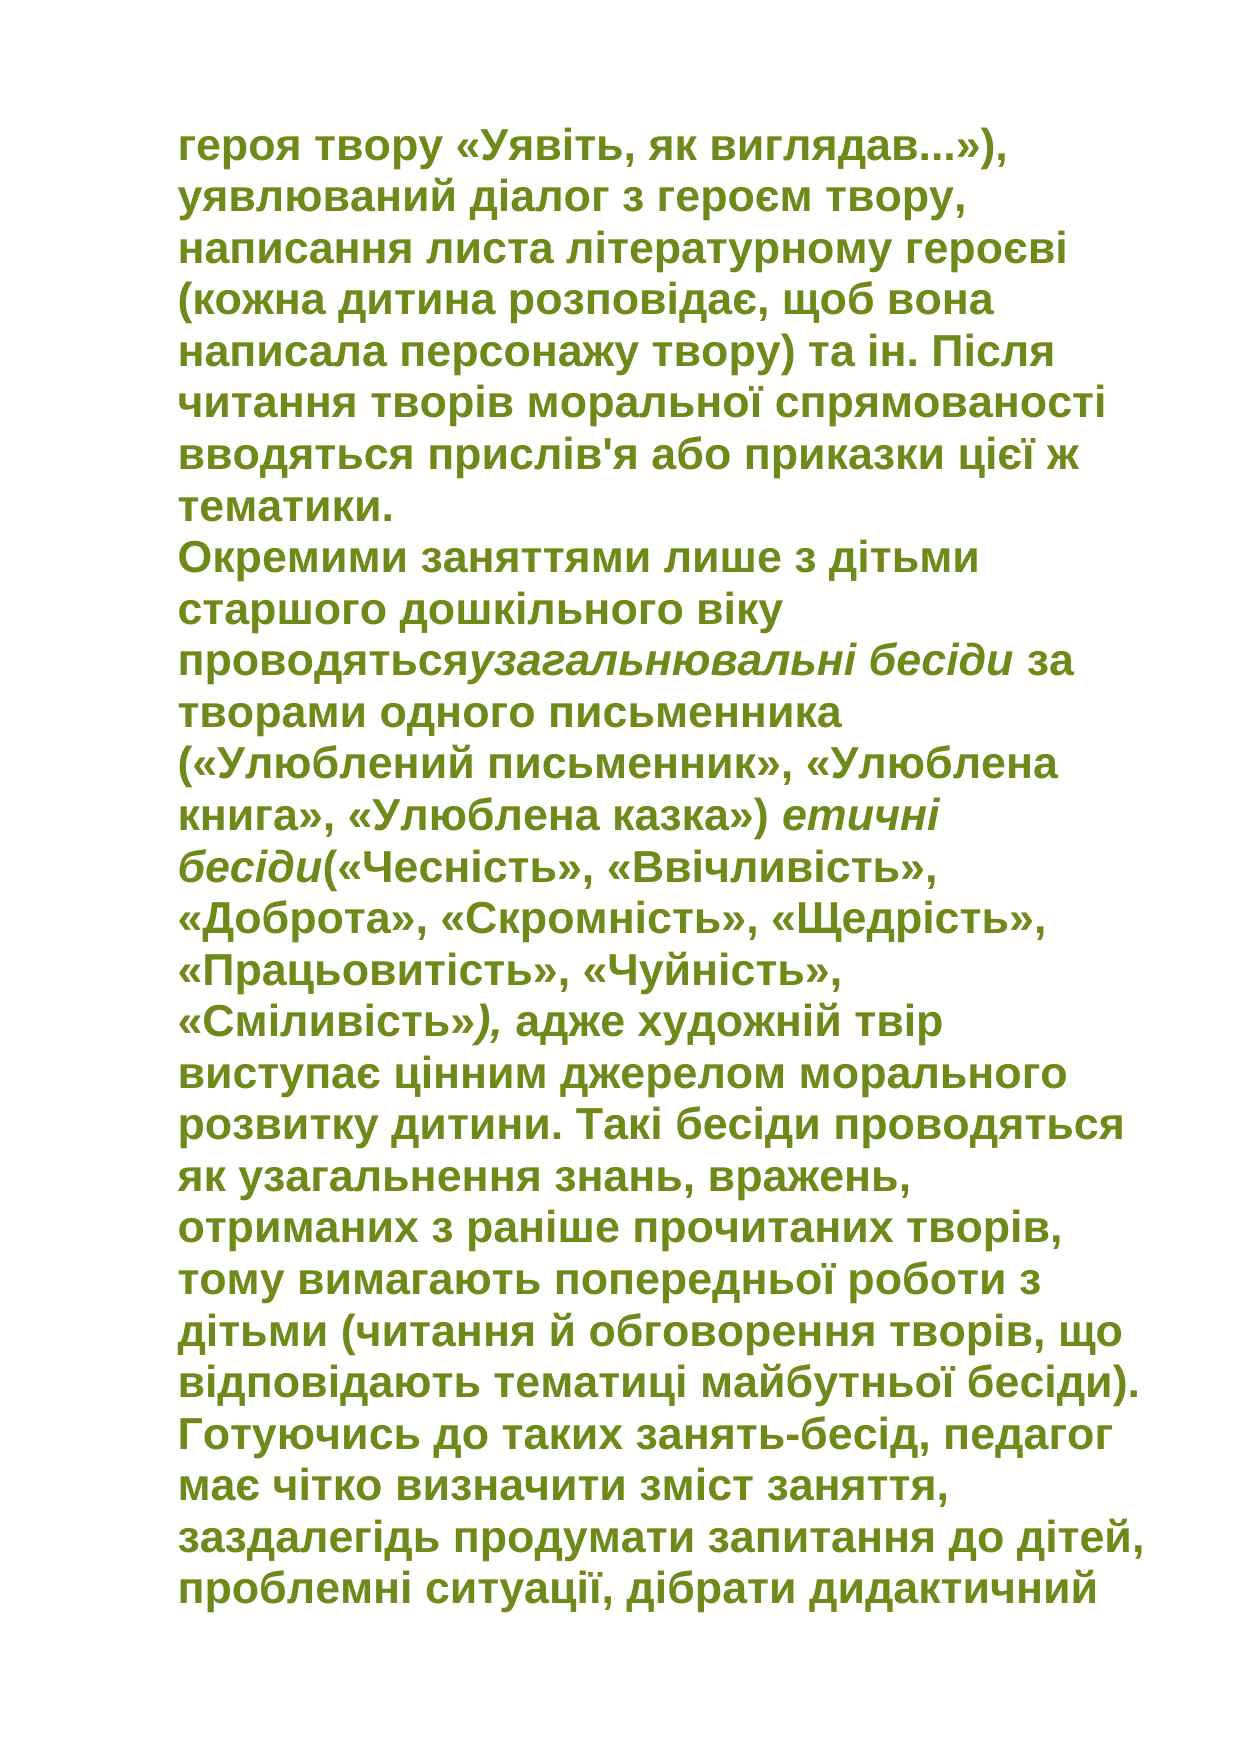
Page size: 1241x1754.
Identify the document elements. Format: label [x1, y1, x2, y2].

text [177, 118, 1152, 531]
text [177, 531, 1152, 1613]
